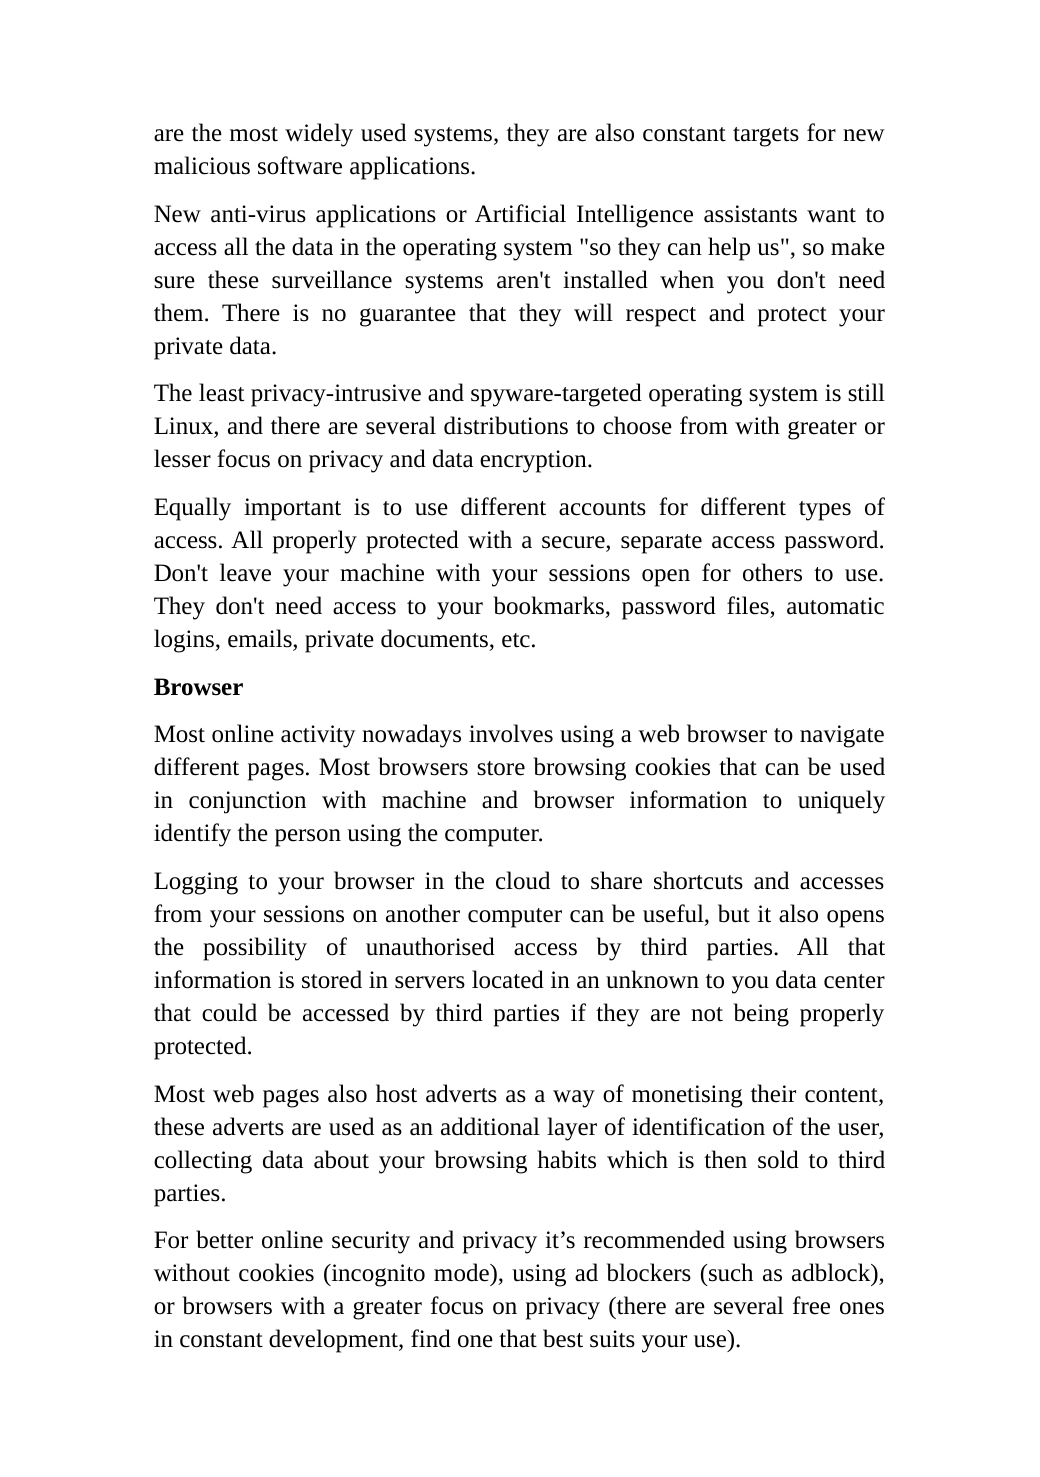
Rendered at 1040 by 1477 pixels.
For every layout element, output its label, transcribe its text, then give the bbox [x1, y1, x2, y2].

text For better online security and privacy it’s recommended using browsers without cookies (incognito mode), using ad blockers (such as adblock), or browsers with a greater focus on privacy (there are several free ones in constant development, find one that best suits your use). [153, 1225, 886, 1353]
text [153, 118, 886, 180]
text Browser [153, 672, 886, 701]
text Equally important is to use different accounts for different types of access. All properly protected with a secure, separate access password. Don't leave your machine with your sessions open for others to use. They don't need access to your bookmarks, password files, automatic logins, emails, private documents, etc. [153, 492, 886, 653]
text Logging to your browser in the cloud to share shortcuts and accesses from your sessions on another computer can be useful, but it also opens the possibility of unauthorised access by third parties. All that information is stored in servers located in an unknown to you data center that could be accessed by third parties if they are not being properly protected. [153, 866, 886, 1060]
text New anti-virus applications or Artificial Intelligence assistants want to access all the data in the operating system "so they can help us", so make sure these surveillance systems aren't installed when you don't need them. There is no guarantee that they will respect and protect your private data. [153, 199, 886, 359]
text The least privacy-intrusive and spyware-targeted operating system is still Linux, and there are several distributions to choose from with greater or lesser focus on privacy and data encryption. [153, 378, 886, 473]
text Most online activity nowadays involves using a web browser to navigate different pages. Most browsers store browsing cookies that can be used in conjunction with machine and browser information to uniquely identify the person using the computer. [153, 719, 886, 847]
text Most web pages also host adverts as a way of monetising their content, these adverts are used as an additional layer of identification of the user, collecting data about your browsing habits which is then sold to third parties. [153, 1079, 886, 1207]
